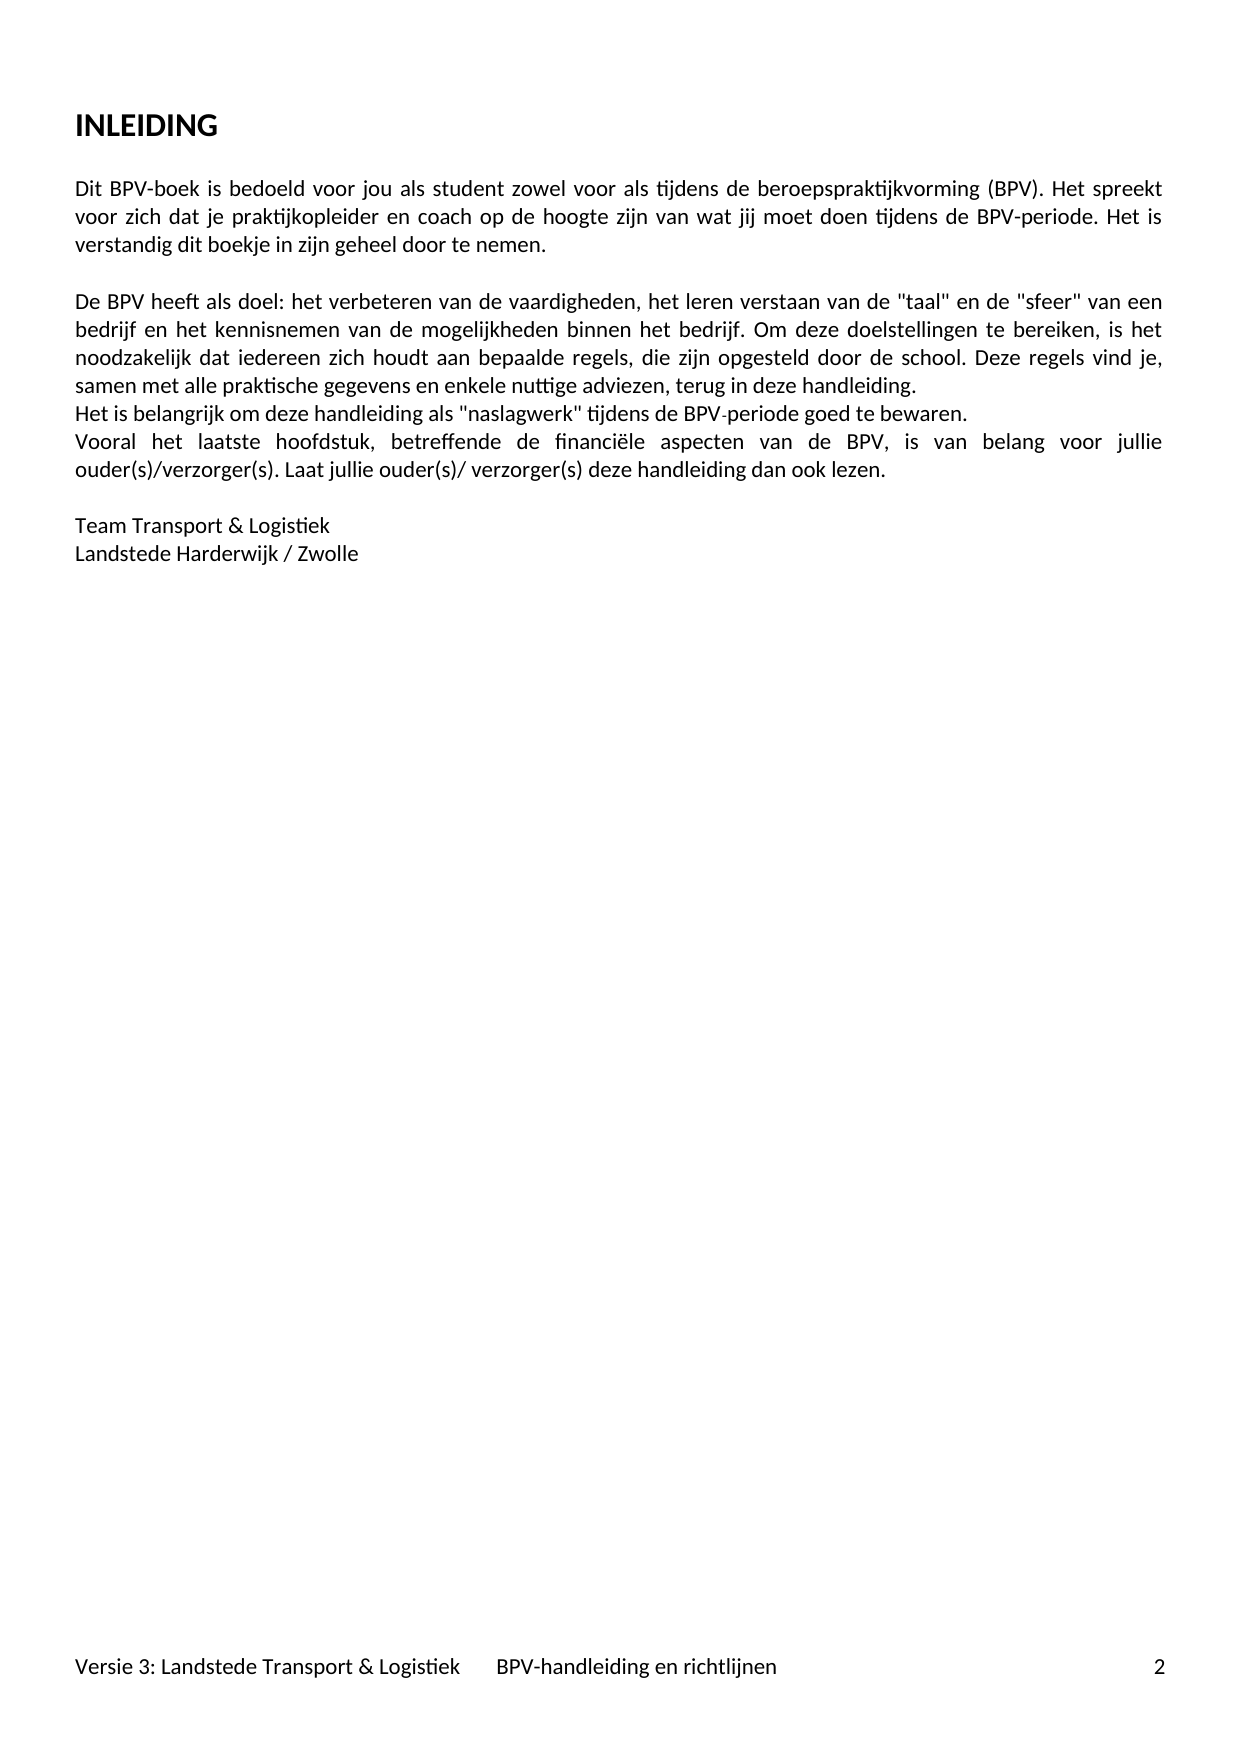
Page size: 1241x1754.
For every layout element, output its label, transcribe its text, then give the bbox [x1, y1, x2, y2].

text INLEIDING [75, 104, 1165, 145]
text Dit BPV-boek is bedoeld voor jou als student zowel voor als tijdens de beroepspraktijkvorming (BPV). Het spreekt voor zich dat je praktijkopleider en coach op de hoogte zijn van wat jij moet doen tijdens de BPV-periode. Het is verstandig dit boekje in zijn geheel door te nemen. [75, 174, 1165, 258]
text Vooral het laatste hoofdstuk, betreffende de financiële aspecten van de BPV, is van belang voor jullie ouder(s)/verzorger(s). Laat jullie ouder(s)/ verzorger(s) deze handleiding dan ook lezen. [75, 427, 1165, 483]
text Team Transport & Logistiek [75, 511, 1165, 539]
text Landstede Harderwijk / Zwolle [75, 539, 1165, 567]
text De BPV heeft als doel: het verbeteren van de vaardigheden, het leren verstaan van de "taal" en de "sfeer" van een bedrijf en het kennisnemen van de mogelijkheden binnen het bedrijf. Om deze doelstellingen te bereiken, is het noodzakelijk dat iedereen zich houdt aan bepaalde regels, die zijn opgesteld door de school. Deze regels vind je, samen met alle praktische gegevens en enkele nuttige adviezen, terug in deze handleiding. [75, 287, 1165, 399]
text Het is belangrijk om deze handleiding als "naslagwerk" tijdens de BPV-periode goed te bewaren. [75, 399, 1165, 427]
